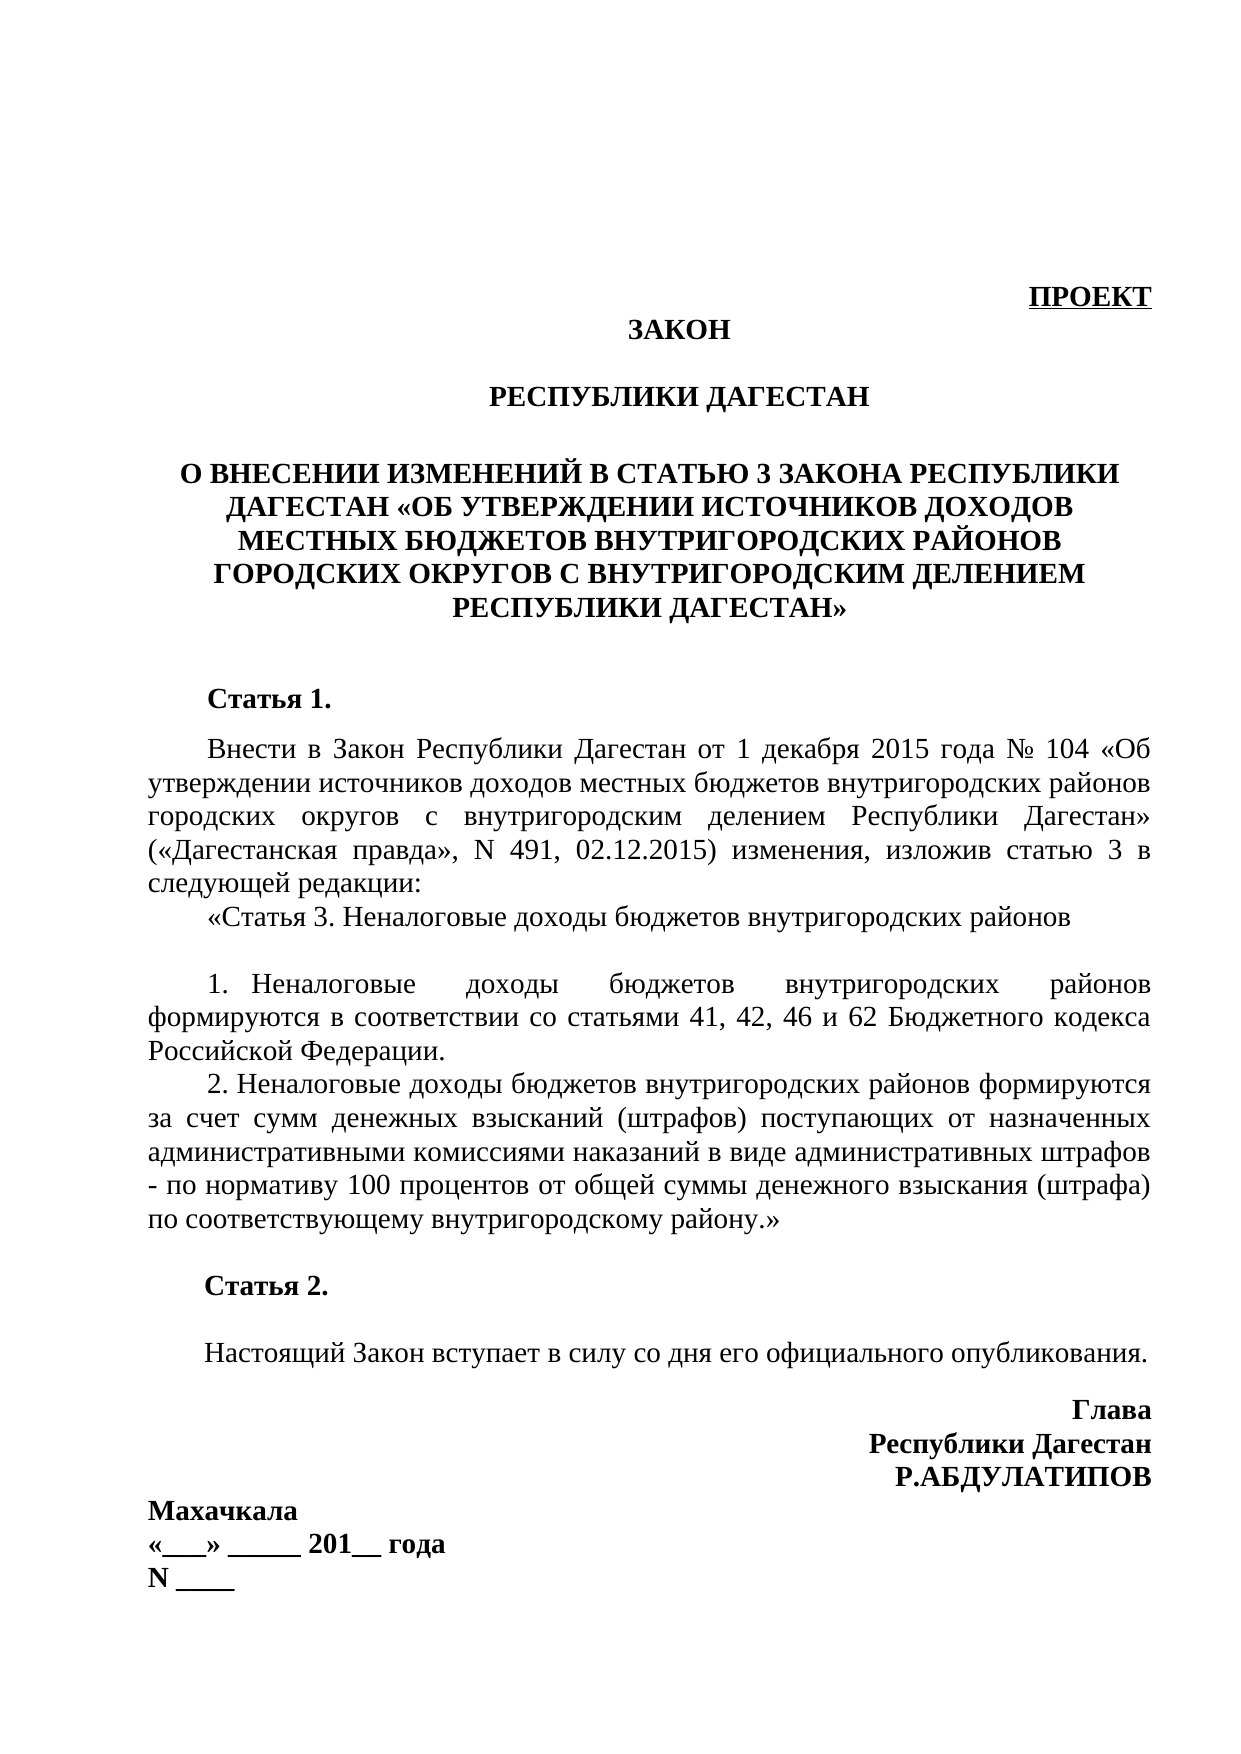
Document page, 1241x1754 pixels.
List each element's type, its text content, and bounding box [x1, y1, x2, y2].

text Р.АБДУЛАТИПОВ [148, 1459, 1152, 1493]
text Махачкала [148, 1493, 1152, 1527]
text Глава [148, 1392, 1152, 1426]
list Неналоговые доходы бюджетов внутригородских районов формируются в соответствии со статьями 41, 42, 46 и 62 Бюджетного кодекса Российской Федерации. [148, 966, 1152, 1067]
text Статья 2. [148, 1268, 1152, 1301]
text ЗАКОН [148, 312, 1152, 346]
text Настоящий Закон вступает в силу со дня его официального опубликования. [148, 1335, 1152, 1368]
text «___» _____ 201__ года [148, 1527, 1152, 1560]
text Республики Дагестан [148, 1426, 1152, 1459]
text N ____ [148, 1560, 1152, 1594]
text Внести в Закон Республики Дагестан от 1 декабря 2015 года № 104 «Об утверждении источников доходов местных бюджетов внутригородских районов городских округов с внутригородским делением Республики Дагестан» («Дагестанская правда», N 491, 02.12.2015) изменения, изложив статью 3 в следующей редакции: [148, 731, 1152, 899]
text РЕСПУБЛИКИ ДАГЕСТАН [148, 379, 1152, 413]
text «Статья 3. Неналоговые доходы бюджетов внутригородских районов [148, 899, 1152, 932]
text О ВНЕСЕНИИ ИЗМЕНЕНИЙ В СТАТЬЮ 3 ЗАКОНА РЕСПУБЛИКИ ДАГЕСТАН «ОБ УТВЕРЖДЕНИИ ИСТОЧНИКОВ ДОХОДОВ МЕСТНЫХ БЮДЖЕТОВ ВНУТРИГОРОДСКИХ РАЙОНОВ ГОРОДСКИХ ОКРУГОВ С ВНУТРИГОРОДСКИМ ДЕЛЕНИЕМ РЕСПУБЛИКИ ДАГЕСТАН» [148, 456, 1152, 623]
list Неналоговые доходы бюджетов внутригородских районов формируются за счет сумм денежных взысканий (штрафов) поступающих от назначенных административными комиссиями наказаний в виде административных штрафов - по нормативу 100 процентов от общей суммы денежного взыскания (штрафа) по соответствующему внутригородскому району.» [148, 1067, 1152, 1234]
text Статья 1. [148, 681, 1152, 714]
text ПРОЕКТ [148, 279, 1152, 312]
